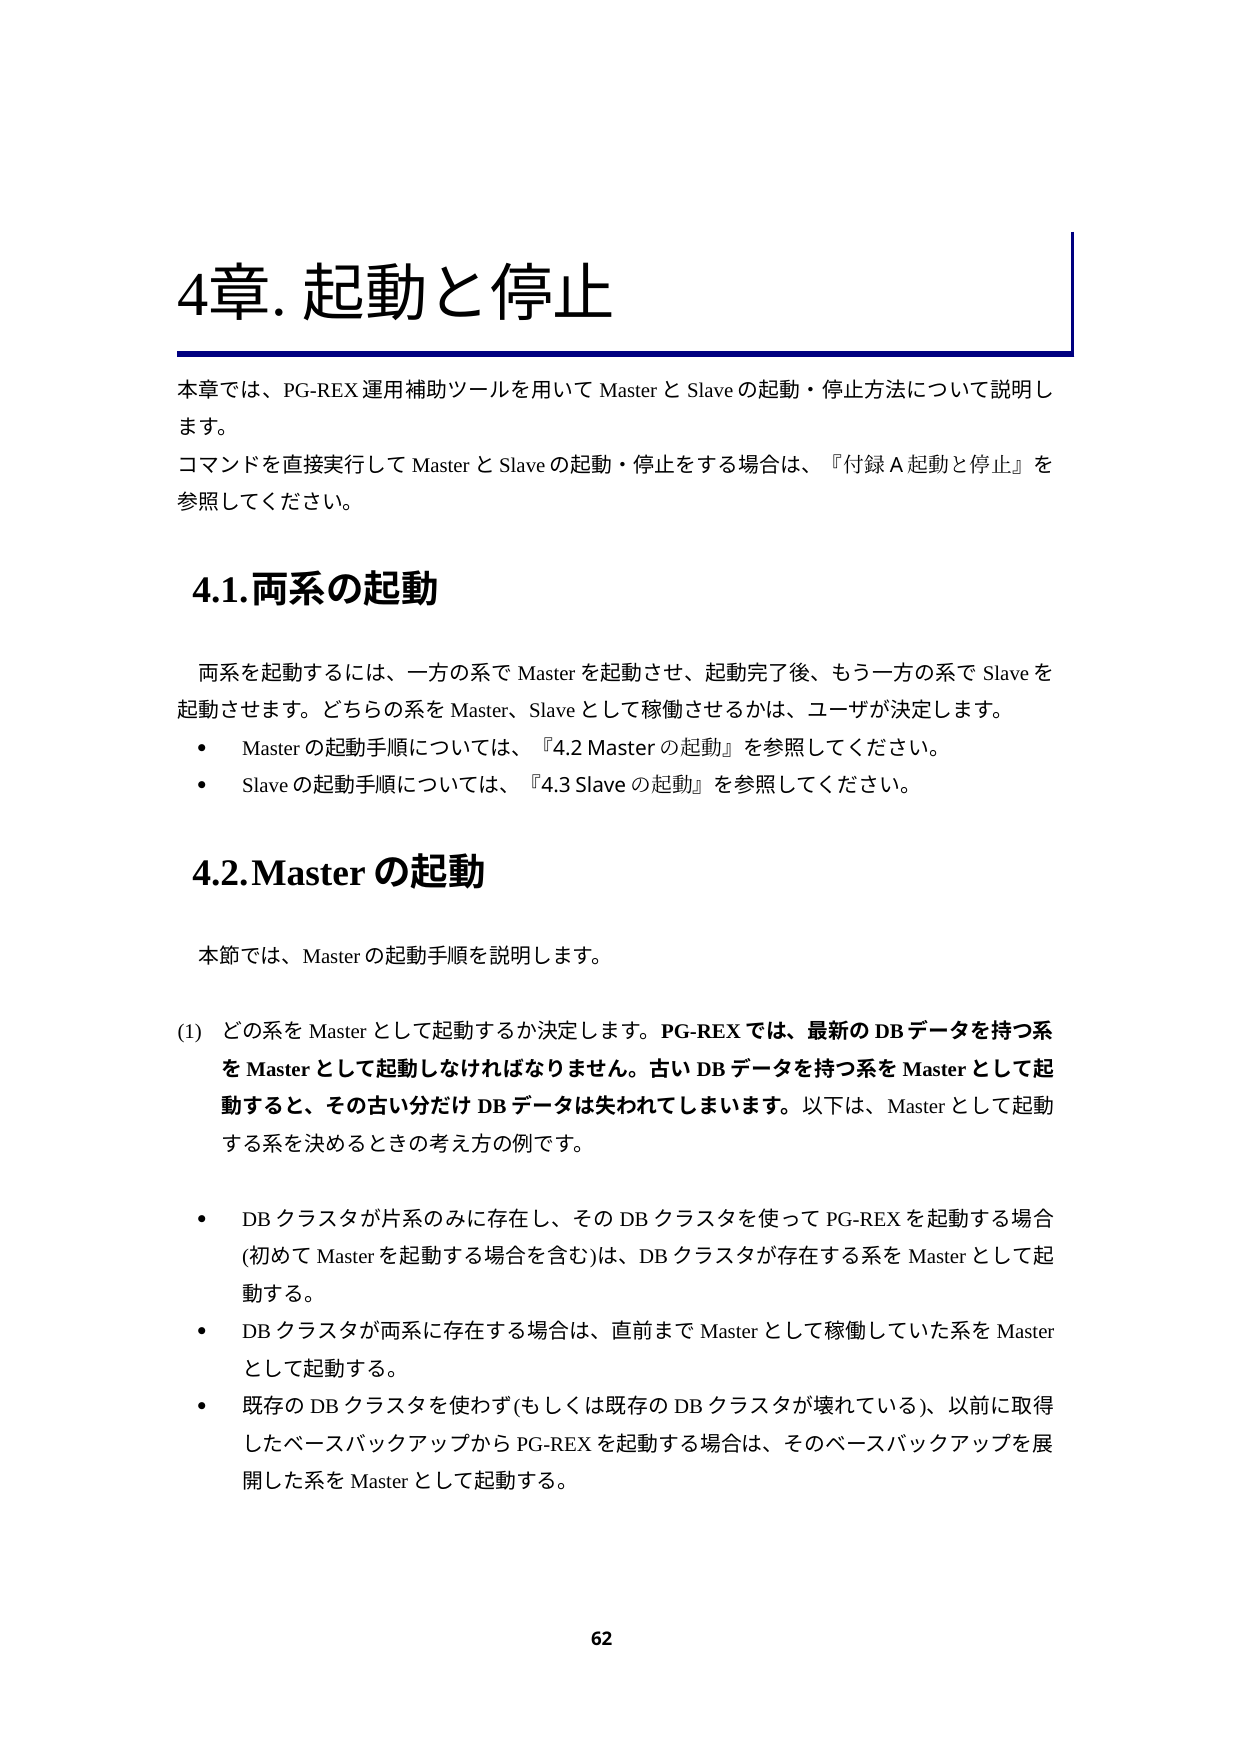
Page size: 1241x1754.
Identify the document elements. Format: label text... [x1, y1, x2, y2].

list Masterの起動手順については、『4.2 Masterの起動』を参照してください。 [198, 728, 1054, 765]
list どの系をMasterとして起動するか決定します。PG-REXでは、最新のDBデータを持つ系をMasterとして起動しなければなりません。古いDBデータを持つ系をMasterとして起動すると、その古い分だけDBデータは失われてしまいます。以下は、Masterとして起動する系を決めるときの考え方の例です。 [177, 1011, 1054, 1161]
text 両系を起動するには、一方の系でMasterを起動させ、起動完了後、もう一方の系でSlaveを起動させます。どちらの系をMaster、Slaveとして稼働させるかは、ユーザが決定します。 [177, 653, 1054, 728]
list DBクラスタが片系のみに存在し、そのDBクラスタを使ってPG-REXを起動する場合(初めてMasterを起動する場合を含む)は、DBクラスタが存在する系をMasterとして起動する。 [198, 1198, 1054, 1311]
subtitle 両系の起動 [192, 548, 1063, 623]
list DBクラスタが両系に存在する場合は、直前までMasterとして稼働していた系をMasterとして起動する。 [198, 1311, 1054, 1386]
text コマンドを直接実行してMasterとSlaveの起動・停止をする場合は、『付録A起動と停止』を参照してください。 [177, 444, 1054, 519]
text 本章では、PG-REX運用補助ツールを用いてMasterとSlaveの起動・停止方法について説明します。 [177, 369, 1054, 444]
list Slaveの起動手順については、『4.3 Slaveの起動』を参照してください。 [198, 765, 1054, 803]
subtitle Masterの起動 [192, 832, 1063, 907]
list 既存のDBクラスタを使わず(もしくは既存のDBクラスタが壊れている)、以前に取得したベースバックアップからPG-REXを起動する場合は、そのベースバックアップを展開した系をMasterとして起動する。 [198, 1386, 1054, 1498]
subtitle 起動と停止 [177, 232, 1071, 351]
text 本節では、Masterの起動手順を説明します。 [177, 936, 1054, 973]
